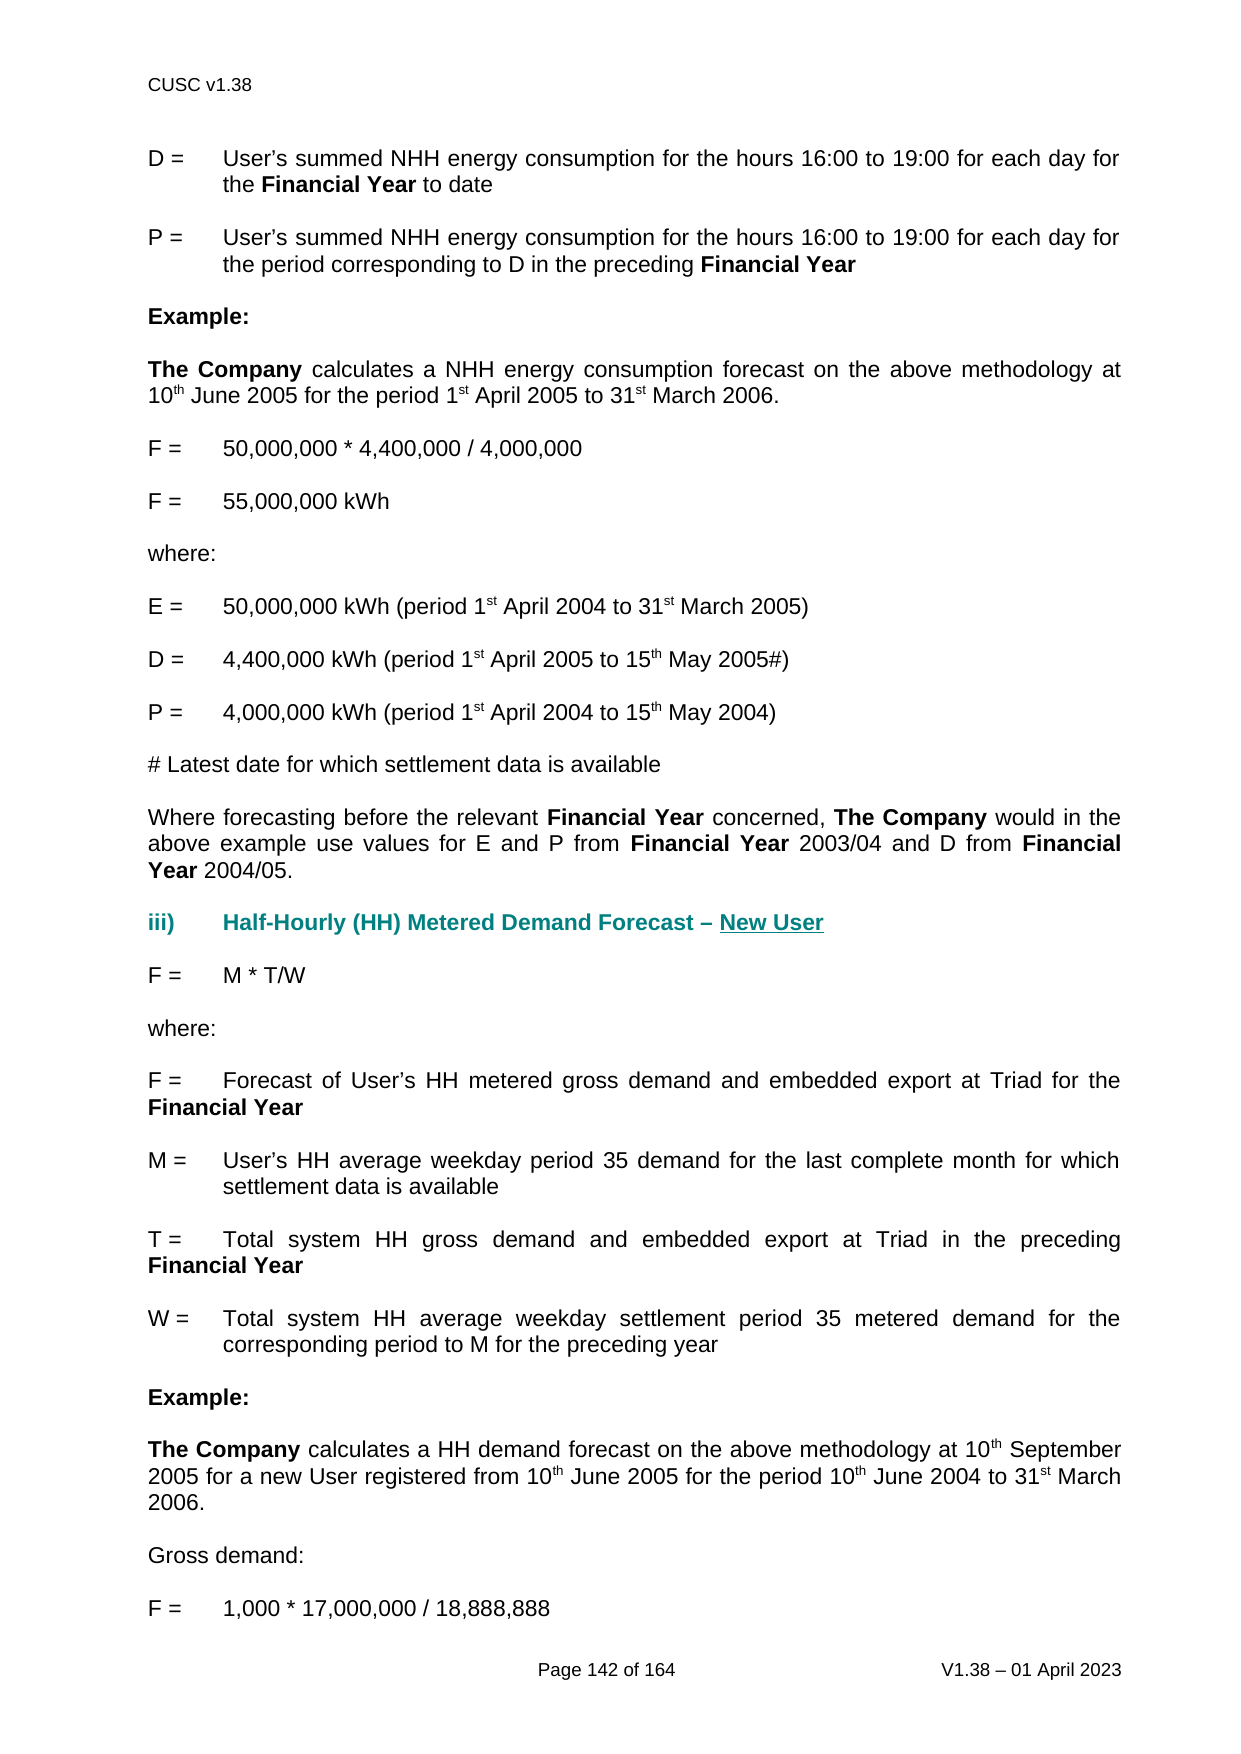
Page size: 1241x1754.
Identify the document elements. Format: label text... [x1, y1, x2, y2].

text F = M * T/W [148, 962, 1121, 988]
text where: [148, 1015, 1121, 1041]
text F = 50,000,000 * 4,400,000 / 4,000,000 [148, 435, 1121, 461]
text D = User’s summed NHH energy consumption for the hours 16:00 to 19:00 for each day for the Financial Year to date [148, 145, 1121, 198]
text Gross demand: [148, 1542, 1121, 1568]
text Example: [148, 303, 1121, 329]
text P = User’s summed NHH energy consumption for the hours 16:00 to 19:00 for each day for the period corresponding to D in the preceding Financial Year [148, 224, 1121, 277]
text # Latest date for which settlement data is available [148, 751, 1121, 778]
text The Company calculates a HH demand forecast on the above methodology at 10th September 2005 for a new User registered from 10th June 2005 for the period 10th June 2004 to 31st March 2006. [148, 1436, 1121, 1516]
text W = Total system HH average weekday settlement period 35 metered demand for the corresponding period to M for the preceding year [148, 1305, 1121, 1357]
text Where forecasting before the relevant Financial Year concerned, The Company would in the above example use values for E and P from Financial Year 2003/04 and D from Financial Year 2004/05. [148, 804, 1121, 883]
text F = Forecast of User’s HH metered gross demand and embedded export at Triad for the Financial Year [148, 1067, 1121, 1120]
text Example: [148, 1384, 1121, 1410]
text M = User’s HH average weekday period 35 demand for the last complete month for which settlement data is available [148, 1147, 1121, 1199]
subtitle iii) Half-Hourly (HH) Metered Demand Forecast – New User [148, 909, 1121, 936]
text P = 4,000,000 kWh (period 1st April 2004 to 15th May 2004) [148, 698, 1121, 725]
text F = 1,000 * 17,000,000 / 18,888,888 [148, 1594, 1121, 1621]
text F = 55,000,000 kWh [148, 488, 1121, 514]
text D = 4,400,000 kWh (period 1st April 2005 to 15th May 2005#) [148, 646, 1121, 672]
text The Company calculates a NHH energy consumption forecast on the above methodology at 10th June 2005 for the period 1st April 2005 to 31st March 2006. [148, 356, 1121, 409]
text T = Total system HH gross demand and embedded export at Triad in the preceding Financial Year [148, 1226, 1121, 1278]
text where: [148, 540, 1121, 567]
text E = 50,000,000 kWh (period 1st April 2004 to 31st March 2005) [148, 593, 1121, 619]
